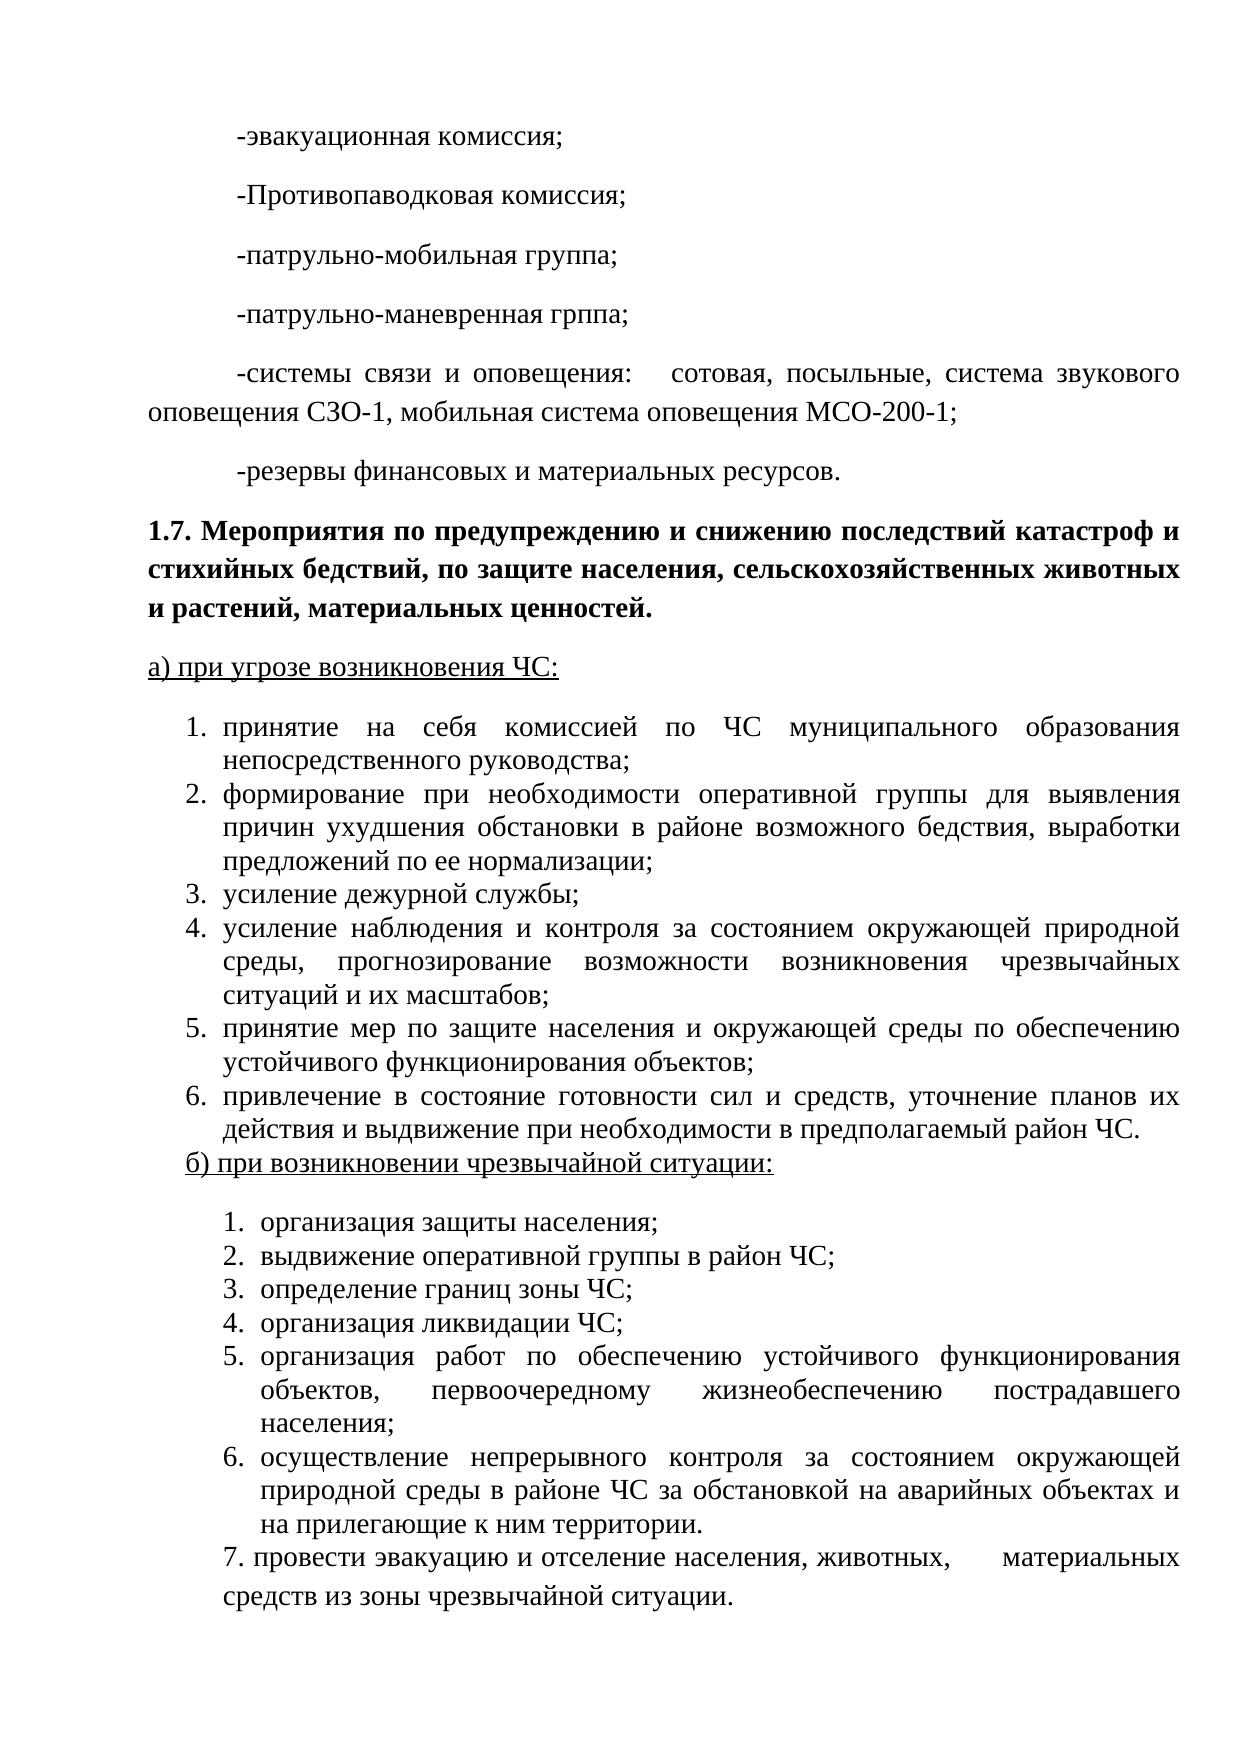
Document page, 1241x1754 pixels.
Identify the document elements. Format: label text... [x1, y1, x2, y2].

text -патрульно-маневренная грппа; [148, 296, 1181, 330]
list выдвижение оперативной группы в район ЧС; [223, 1238, 1181, 1271]
list привлечение в состояние готовности сил и средств, уточнение планов их действия и выдвижение при необходимости в предполагаемый район ЧС. [185, 1078, 1181, 1145]
text 1.7. Мероприятия по предупреждению и снижению последствий катастроф и стихийных бедствий, по защите населения, сельскохозяйственных животных и растений, материальных ценностей. [148, 513, 1181, 623]
list организация защиты населения; [223, 1204, 1181, 1238]
text б) при возникновении чрезвычайной ситуации: [185, 1145, 1181, 1178]
text -патрульно-мобильная группа; [148, 237, 1181, 270]
list усиление наблюдения и контроля за состоянием окружающей природной среды, прогнозирование возможности возникновения чрезвычайных ситуаций и их масштабов; [185, 910, 1181, 1011]
text -резервы финансовых и материальных ресурсов. [148, 453, 1181, 487]
list организация работ по обеспечению устойчивого функционирования объектов, первоочередному жизнеобеспечению пострадавшего населения; [223, 1338, 1181, 1439]
list определение границ зоны ЧС; [223, 1271, 1181, 1305]
list принятие мер по защите населения и окружающей среды по обеспечению устойчивого функционирования объектов; [185, 1011, 1181, 1078]
text -Противопаводковая комиссия; [148, 177, 1181, 211]
list формирование при необходимости оперативной группы для выявления причин ухудшения обстановки в районе возможного бедствия, выработки предложений по ее нормализации; [185, 776, 1181, 876]
list усиление дежурной службы; [185, 876, 1181, 910]
text -эвакуационная комиссия; [148, 118, 1181, 152]
text -системы связи и оповещения: сотовая, посыльные, система звукового оповещения СЗО-1, мобильная система оповещения МСО-200-1; [148, 356, 1181, 428]
list осуществление непрерывного контроля за состоянием окружающей природной среды в районе ЧС за обстановкой на аварийных объектах и на прилегающие к ним территории. [223, 1439, 1181, 1539]
text 7. провести эвакуацию и отселение населения, животных, материальных средств из зоны чрезвычайной ситуации. [223, 1539, 1181, 1612]
list принятие на себя комиссией по ЧС муниципального образования непосредственного руководства; [185, 709, 1181, 776]
list организация ликвидации ЧС; [223, 1305, 1181, 1338]
text а) при угрозе возникновения ЧС: [148, 649, 1181, 683]
